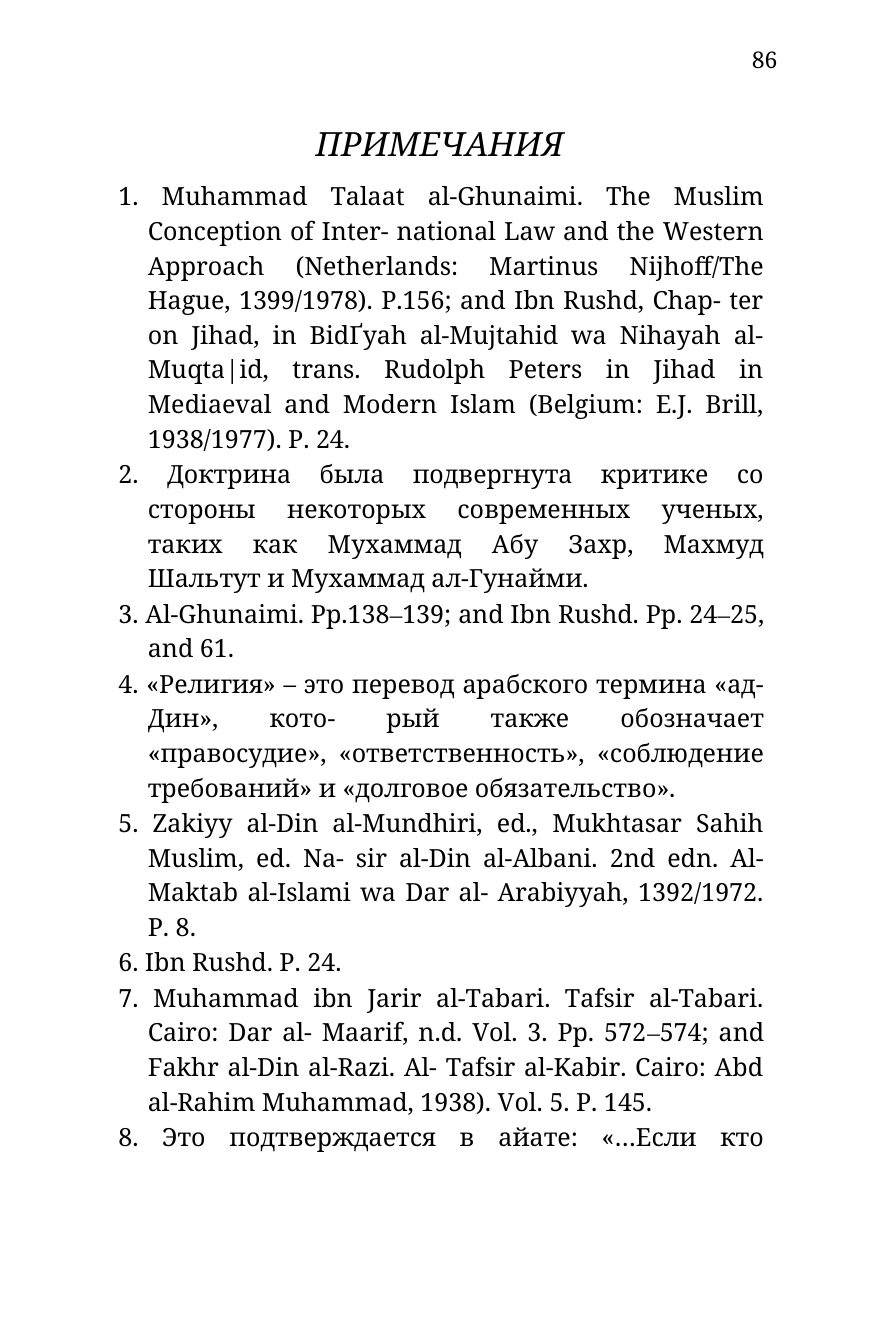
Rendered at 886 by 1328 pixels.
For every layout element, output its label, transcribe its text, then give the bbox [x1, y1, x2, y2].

text 2. Доктрина была подвергнута критике со стороны некоторых современных ученых, таких как Мухаммад Абу Захр, Махмуд Шальтут и Мухаммад ал-Гунайми. [118, 457, 764, 595]
text 5. Zakiyy al-Din al-Mundhiri, ed., Mukhtasar Sahih Muslim, ed. Na- sir al-Din al-Albani. 2nd edn. Al-Maktab al-Islami wa Dar al- Arabiyyah, 1392/1972. P. 8. [118, 806, 764, 944]
text 4. «Религия» – это перевод арабского термина «ад-Дин», кото- рый также обозначает «правосудие», «ответственность», «соблюдение требований» и «долговое обязательство». [118, 666, 764, 804]
text 7. Muhammad ibn Jarir al-Tabari. Tafsir al-Tabari. Cairo: Dar al- Maarif, n.d. Vol. 3. Pp. 572‒574; and Fakhr al-Din al-Razi. Al- Tafsir al-Kabir. Cairo: Abd al-Rahim Muhammad, 1938). Vol. 5. P. 145. [118, 980, 764, 1118]
text 6. Ibn Rushd. P. 24. [118, 945, 764, 979]
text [118, 1120, 764, 1154]
text 1. Muhammad Talaat al-Ghunaimi. The Muslim Conception of Inter- national Law and the Western Approach (Netherlands: Martinus Nijhoff/The Hague, 1399/1978). P.156; and Ibn Rushd, Chap- ter on Jihad, in BidҐyah al-Mujtahid wa Nihayah al-Muqta|id, trans. Rudolph Peters in Jihad in Mediaeval and Modern Islam (Belgium: E.J. Brill, 1938/1977). P. 24. [118, 179, 764, 456]
subtitle ПРИМЕЧАНИЯ [178, 121, 705, 166]
text 3. Al-Ghunaimi. Pp.138‒139; and Ibn Rushd. Pp. 24‒25, and 61. [118, 596, 764, 665]
